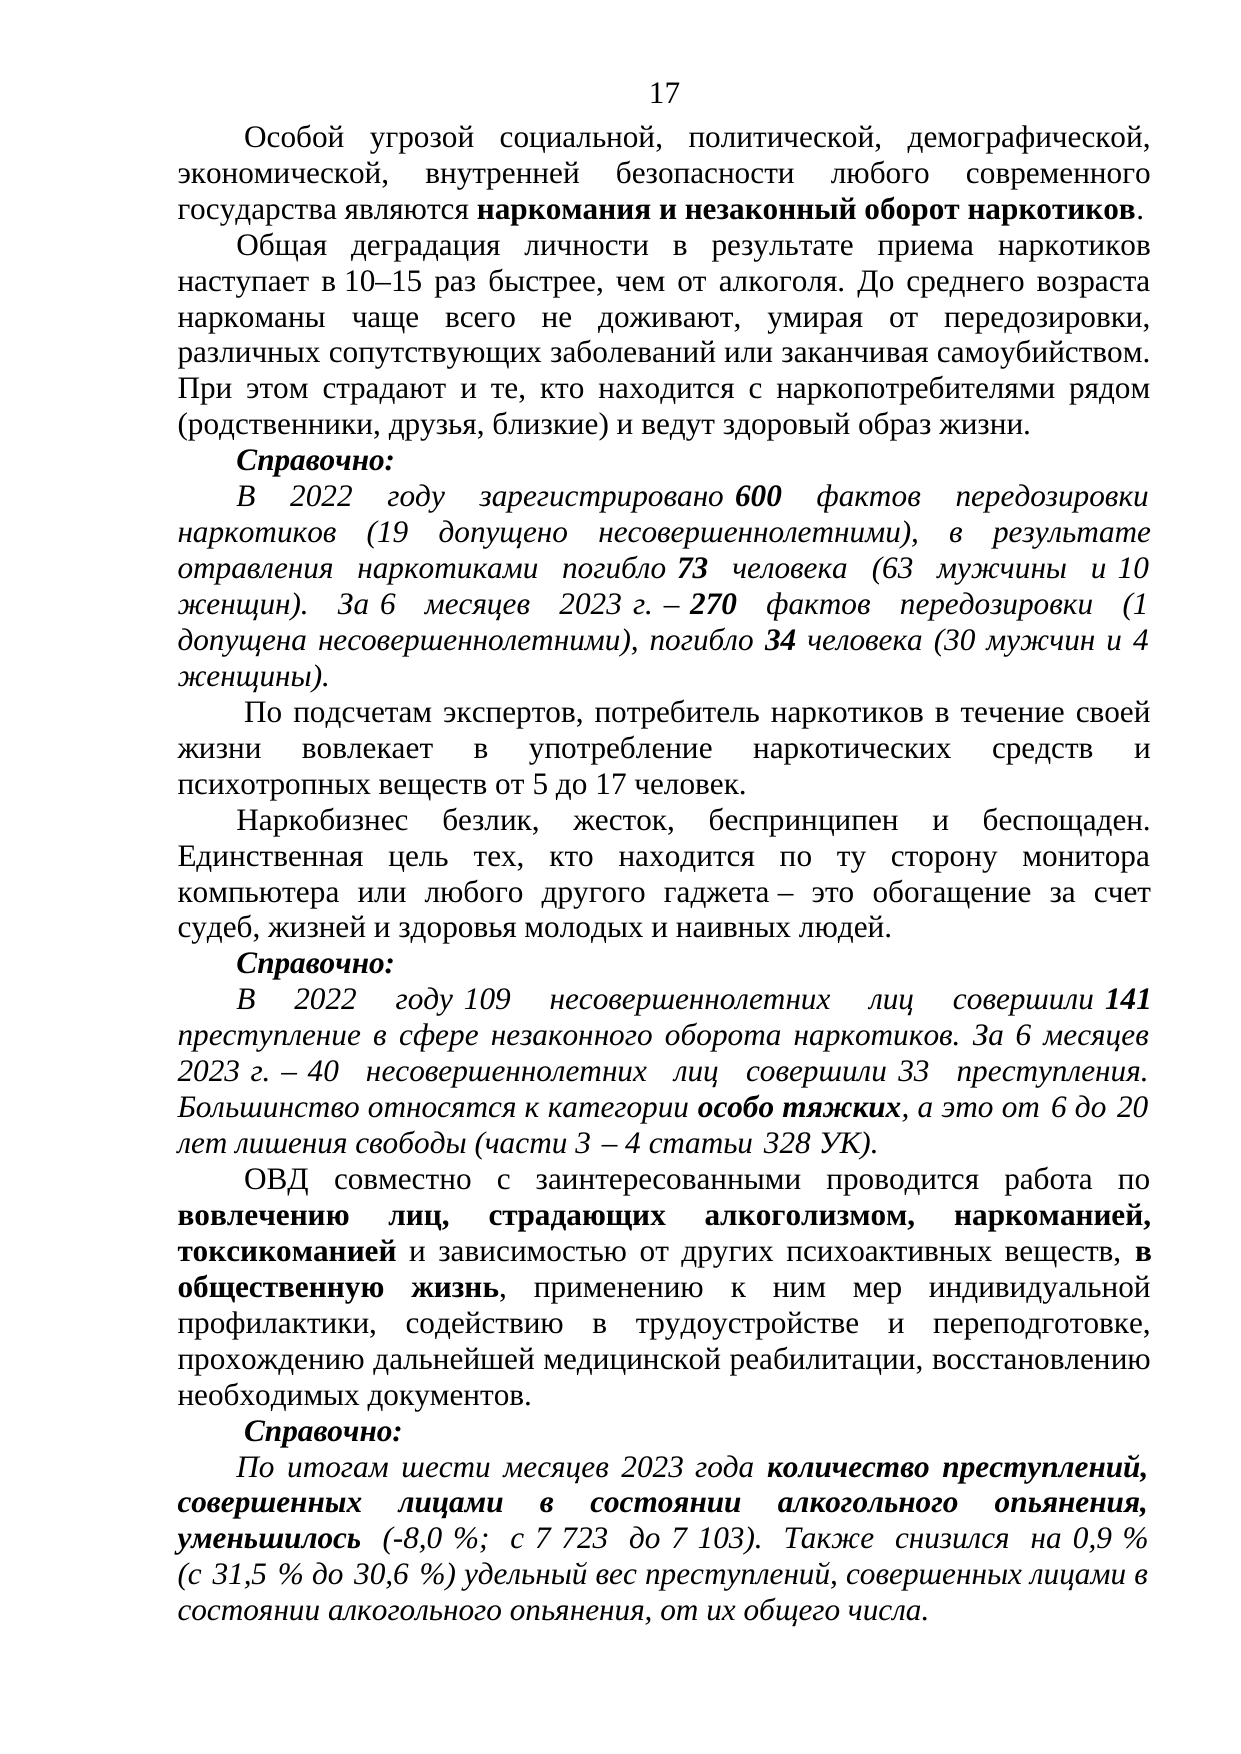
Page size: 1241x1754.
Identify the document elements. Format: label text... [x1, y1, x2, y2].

text Общая деградация личности в результате приема наркотиков наступает в 10–15 раз быстрее, чем от алкоголя. До среднего возраста наркоманы чаще всего не доживают, умирая от передозировки, различных сопутствующих заболеваний или заканчивая самоубийством. При этом страдают и те, кто находится с наркопотребителями рядом (родственники, друзья, близкие) и ведут здоровый образ жизни. [177, 226, 1152, 442]
text ОВД совместно с заинтересованными проводится работа по вовлечению лиц, страдающих алкоголизмом, наркоманией, токсикоманией и зависимостью от других психоактивных веществ, в общественную жизнь, применению к ним мер индивидуальной профилактики, содействию в трудоустройстве и переподготовке, прохождению дальнейшей медицинской реабилитации, восстановлению необходимых документов. [177, 1160, 1152, 1412]
text По итогам шести месяцев 2023 года количество преступлений, совершенных лицами в состоянии алкогольного опьянения, уменьшилось (-8,0 %; с 7 723 до 7 103). Также снизился на 0,9 % (с 31,5 % до 30,6 %) удельный вес преступлений, совершенных лицами в состоянии алкогольного опьянения, от их общего числа. [177, 1448, 1152, 1627]
text Особой угрозой социальной, политической, демографической, экономической, внутренней безопасности любого современного государства являются наркомания и незаконный оборот наркотиков. [177, 118, 1152, 226]
text Справочно: [177, 442, 1152, 477]
text В 2022 году 109 несовершеннолетних лиц совершили 141 преступление в сфере незаконного оборота наркотиков. За 6 месяцев 2023 г. – 40 несовершеннолетних лиц совершили 33 преступления. Большинство относятся к категории особо тяжких, а это от 6 до 20 лет лишения свободы (части 3 – 4 статьи 328 УК). [177, 981, 1152, 1160]
text В 2022 году зарегистрировано 600 фактов передозировки наркотиков (19 допущено несовершеннолетними), в результате отравления наркотиками погибло 73 человека (63 мужчины и 10 женщин). За 6 месяцев 2023 г. – 270 фактов передозировки (1 допущена несовершеннолетними), погибло 34 человека (30 мужчин и 4 женщины). [177, 477, 1152, 693]
text По подсчетам экспертов, потребитель наркотиков в течение своей жизни вовлекает в употребление наркотических средств и психотропных веществ от 5 до 17 человек. [177, 693, 1152, 801]
text Наркобизнес безлик, жесток, беспринципен и беспощаден. Единственная цель тех, кто находится по ту сторону монитора компьютера или любого другого гаджета – это обогащение за счет судеб, жизней и здоровья молодых и наивных людей. [177, 801, 1152, 945]
text Справочно: [177, 1412, 1152, 1448]
text Справочно: [177, 945, 1152, 981]
